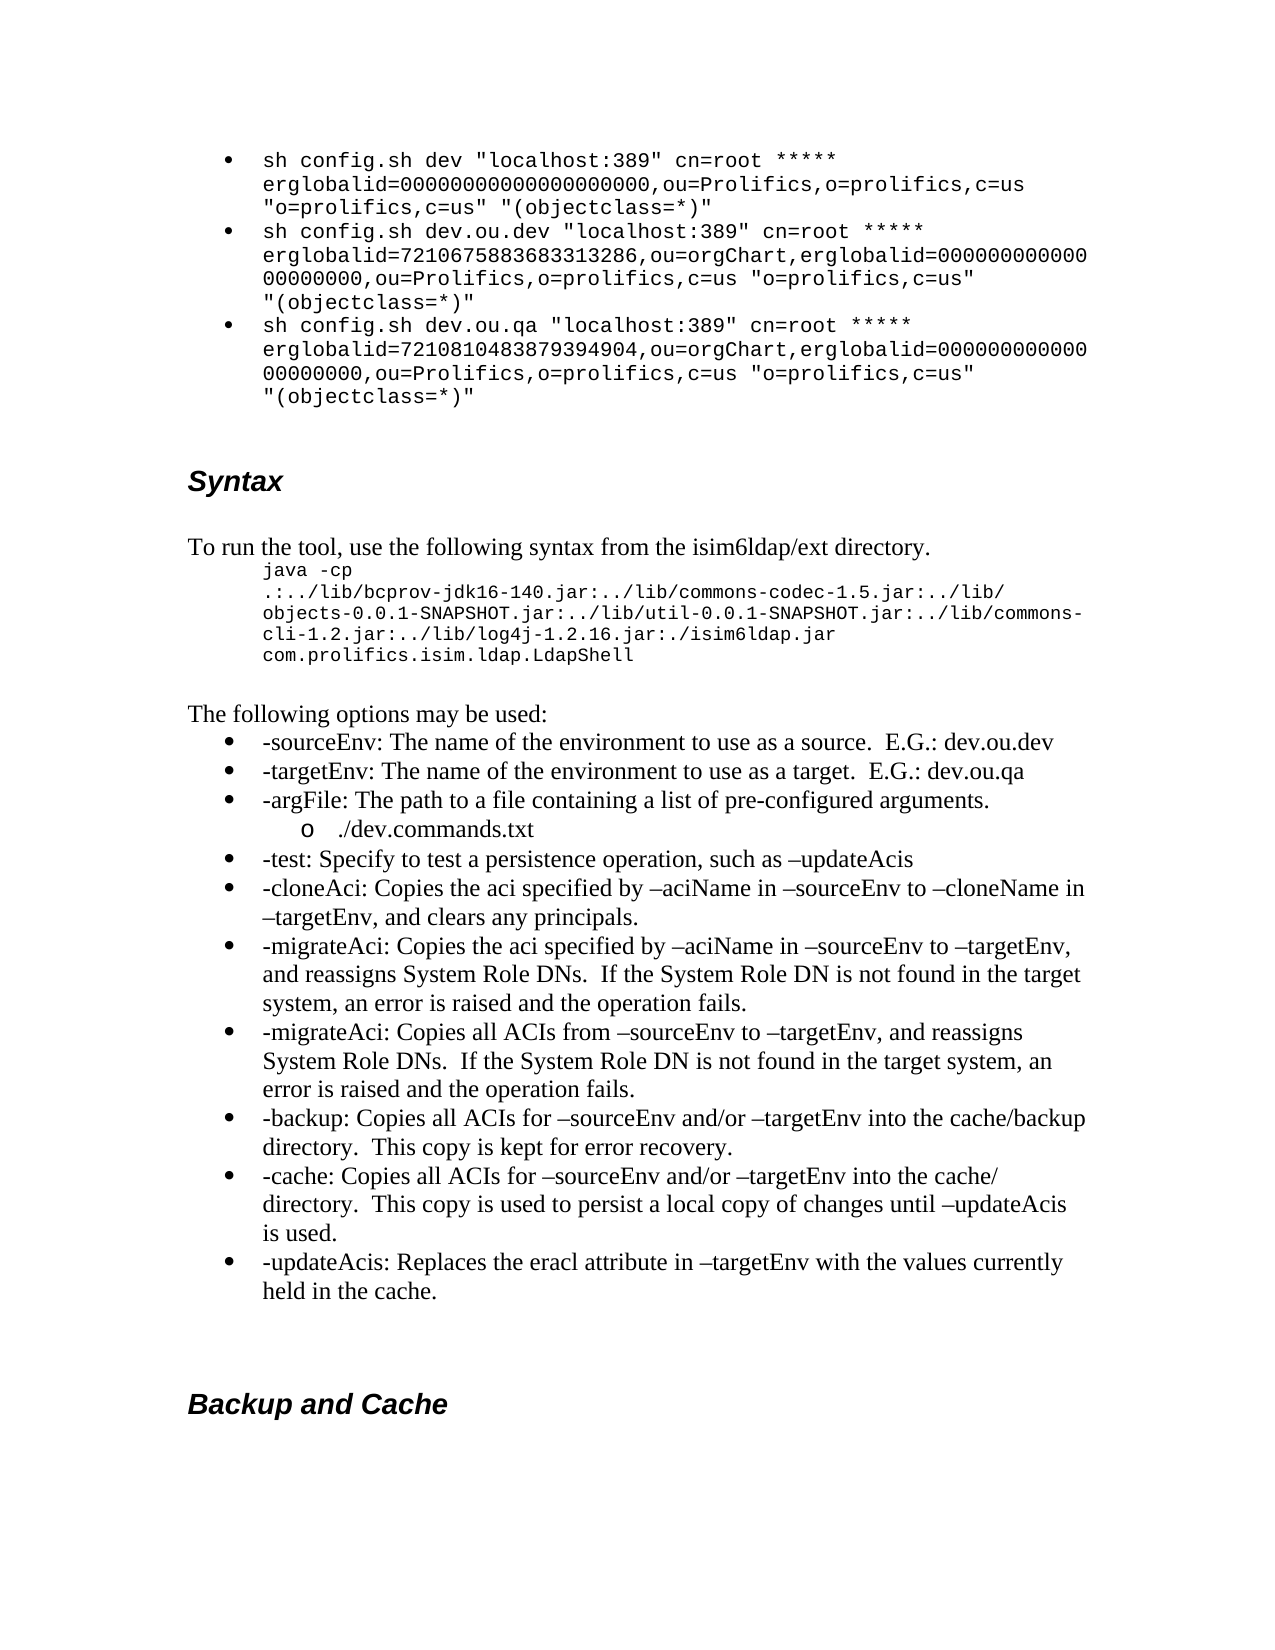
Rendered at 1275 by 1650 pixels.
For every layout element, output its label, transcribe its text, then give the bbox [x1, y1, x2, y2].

list sh config.sh dev.ou.qa "localhost:389" cn=root ***** erglobalid=7210810483879394904,ou=orgChart,erglobalid=00000000000000000000,ou=Prolifics,o=prolifics,c=us "o=prolifics,c=us" "(objectclass=*)" [225, 316, 1087, 410]
list -sourceEnv: The name of the environment to use as a source. E.G.: dev.ou.dev [225, 727, 1087, 756]
list -updateAcis: Replaces the eracl attribute in –targetEnv with the values currently held in the cache. [225, 1247, 1087, 1304]
list -backup: Copies all ACIs for –sourceEnv and/or –targetEnv into the cache/backup directory. This copy is kept for error recovery. [225, 1103, 1087, 1161]
text Syntax [187, 464, 1087, 497]
list -migrateAci: Copies all ACIs from –sourceEnv to –targetEnv, and reassigns System Role DNs. If the System Role DN is not found in the target system, an error is raised and the operation fails. [225, 1017, 1087, 1103]
list -migrateAci: Copies the aci specified by –aciName in –sourceEnv to –targetEnv, and reassigns System Role DNs. If the System Role DN is not found in the target system, an error is raised and the operation fails. [225, 931, 1087, 1017]
list -cache: Copies all ACIs for –sourceEnv and/or –targetEnv into the cache/ directory. This copy is used to persist a local copy of changes until –updateAcis is used. [225, 1161, 1087, 1247]
list ./dev.commands.txt [300, 814, 1087, 844]
list -targetEnv: The name of the environment to use as a target. E.G.: dev.ou.qa [225, 756, 1087, 785]
text To run the tool, use the following syntax from the isim6ldap/ext directory. [187, 532, 1087, 561]
list -test: Specify to test a persistence operation, such as –updateAcis [225, 844, 1087, 873]
list sh config.sh dev "localhost:389" cn=root ***** erglobalid=00000000000000000000,ou=Prolifics,o=prolifics,c=us "o=prolifics,c=us" "(objectclass=*)" [225, 150, 1087, 221]
text Backup and Cache [187, 1387, 1087, 1421]
list -argFile: The path to a file containing a list of pre-configured arguments. [225, 785, 1087, 814]
text java -cp .:../lib/bcprov-jdk16-140.jar:../lib/commons-codec-1.5.jar:../lib/objects-0.0.1-SNAPSHOT.jar:../lib/util-0.0.1-SNAPSHOT.jar:../lib/commons-cli-1.2.jar:../lib/log4j-1.2.16.jar:./isim6ldap.jar com.prolifics.isim.ldap.LdapShell [262, 561, 1087, 667]
list sh config.sh dev.ou.dev "localhost:389" cn=root ***** erglobalid=7210675883683313286,ou=orgChart,erglobalid=00000000000000000000,ou=Prolifics,o=prolifics,c=us "o=prolifics,c=us" "(objectclass=*)" [225, 221, 1087, 316]
text The following options may be used: [187, 699, 1087, 727]
list -cloneAci: Copies the aci specified by –aciName in –sourceEnv to –cloneName in –targetEnv, and clears any principals. [225, 873, 1087, 931]
